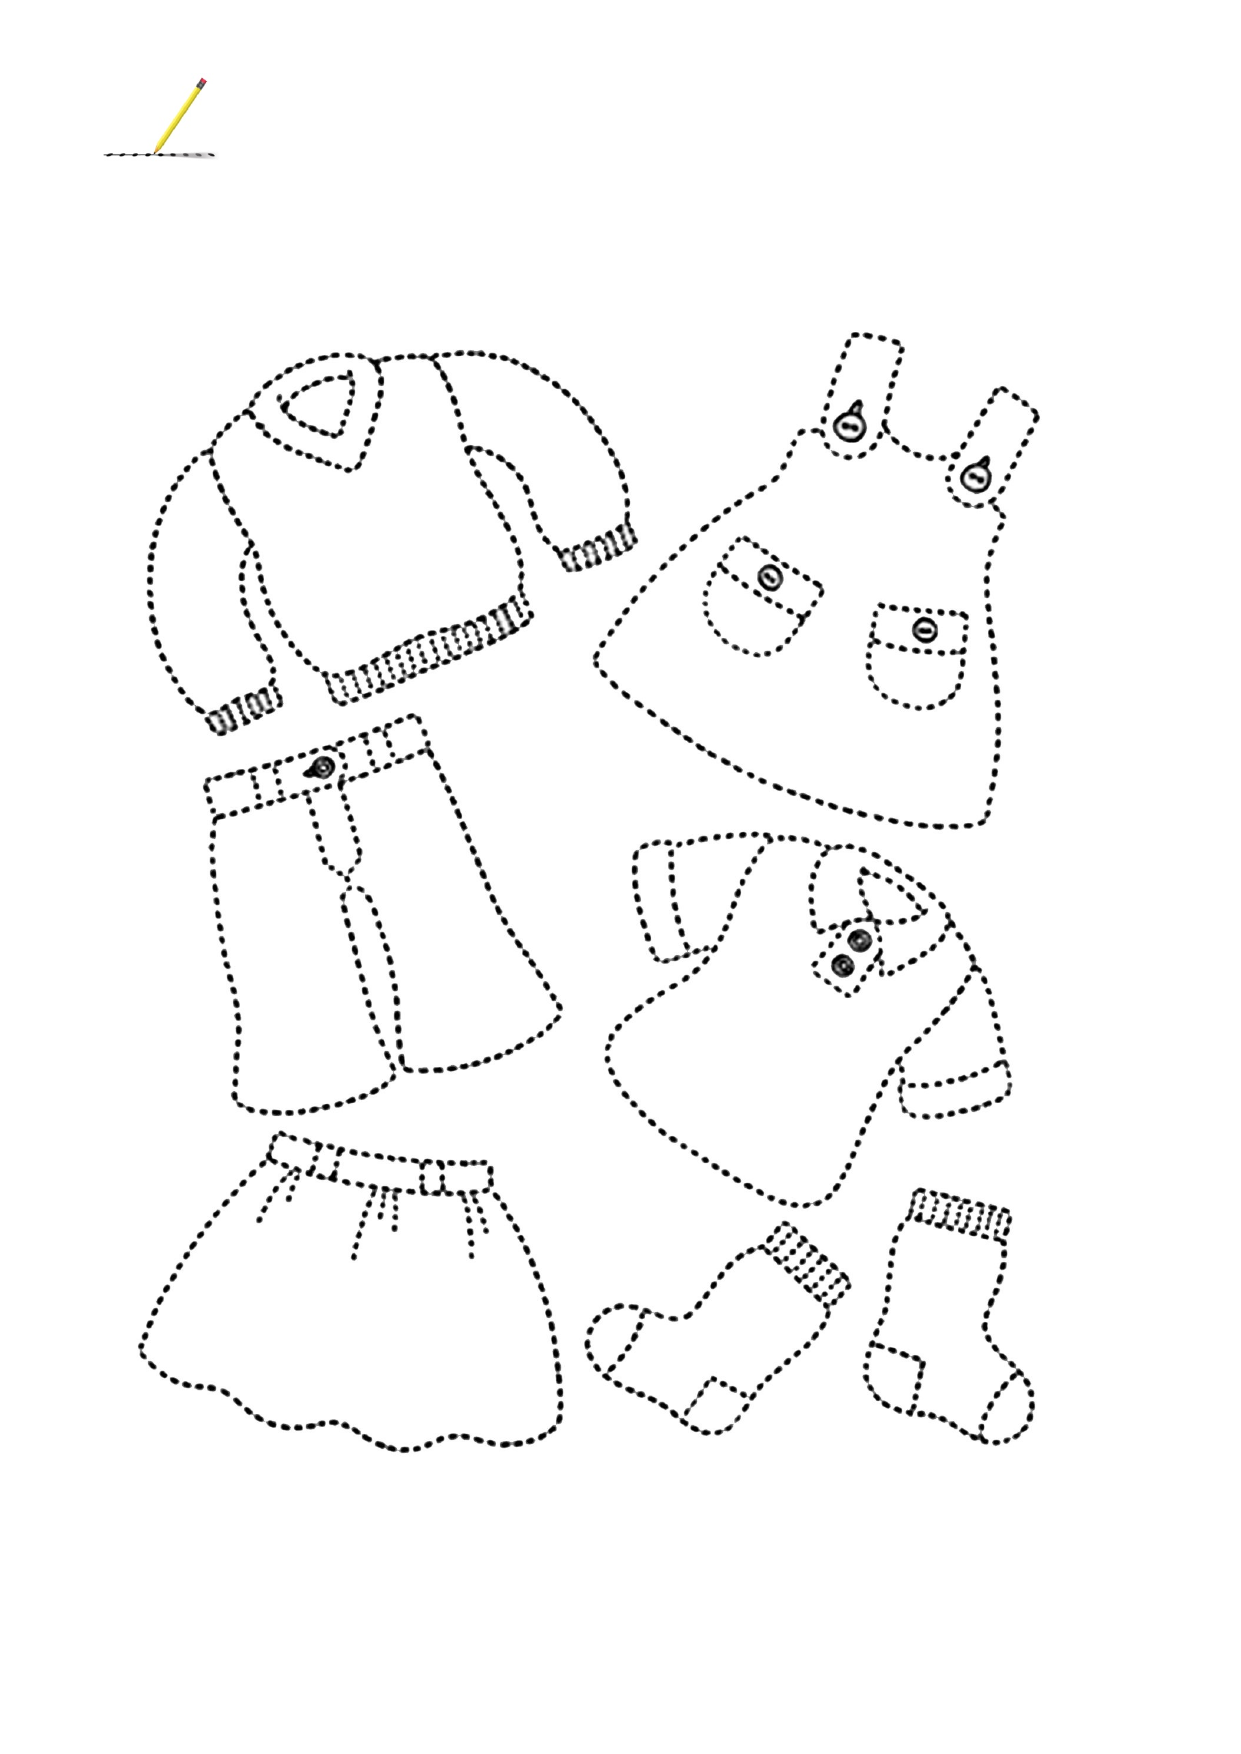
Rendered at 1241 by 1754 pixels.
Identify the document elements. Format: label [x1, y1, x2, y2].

picture [103, 193, 1078, 1571]
picture [103, 73, 221, 191]
